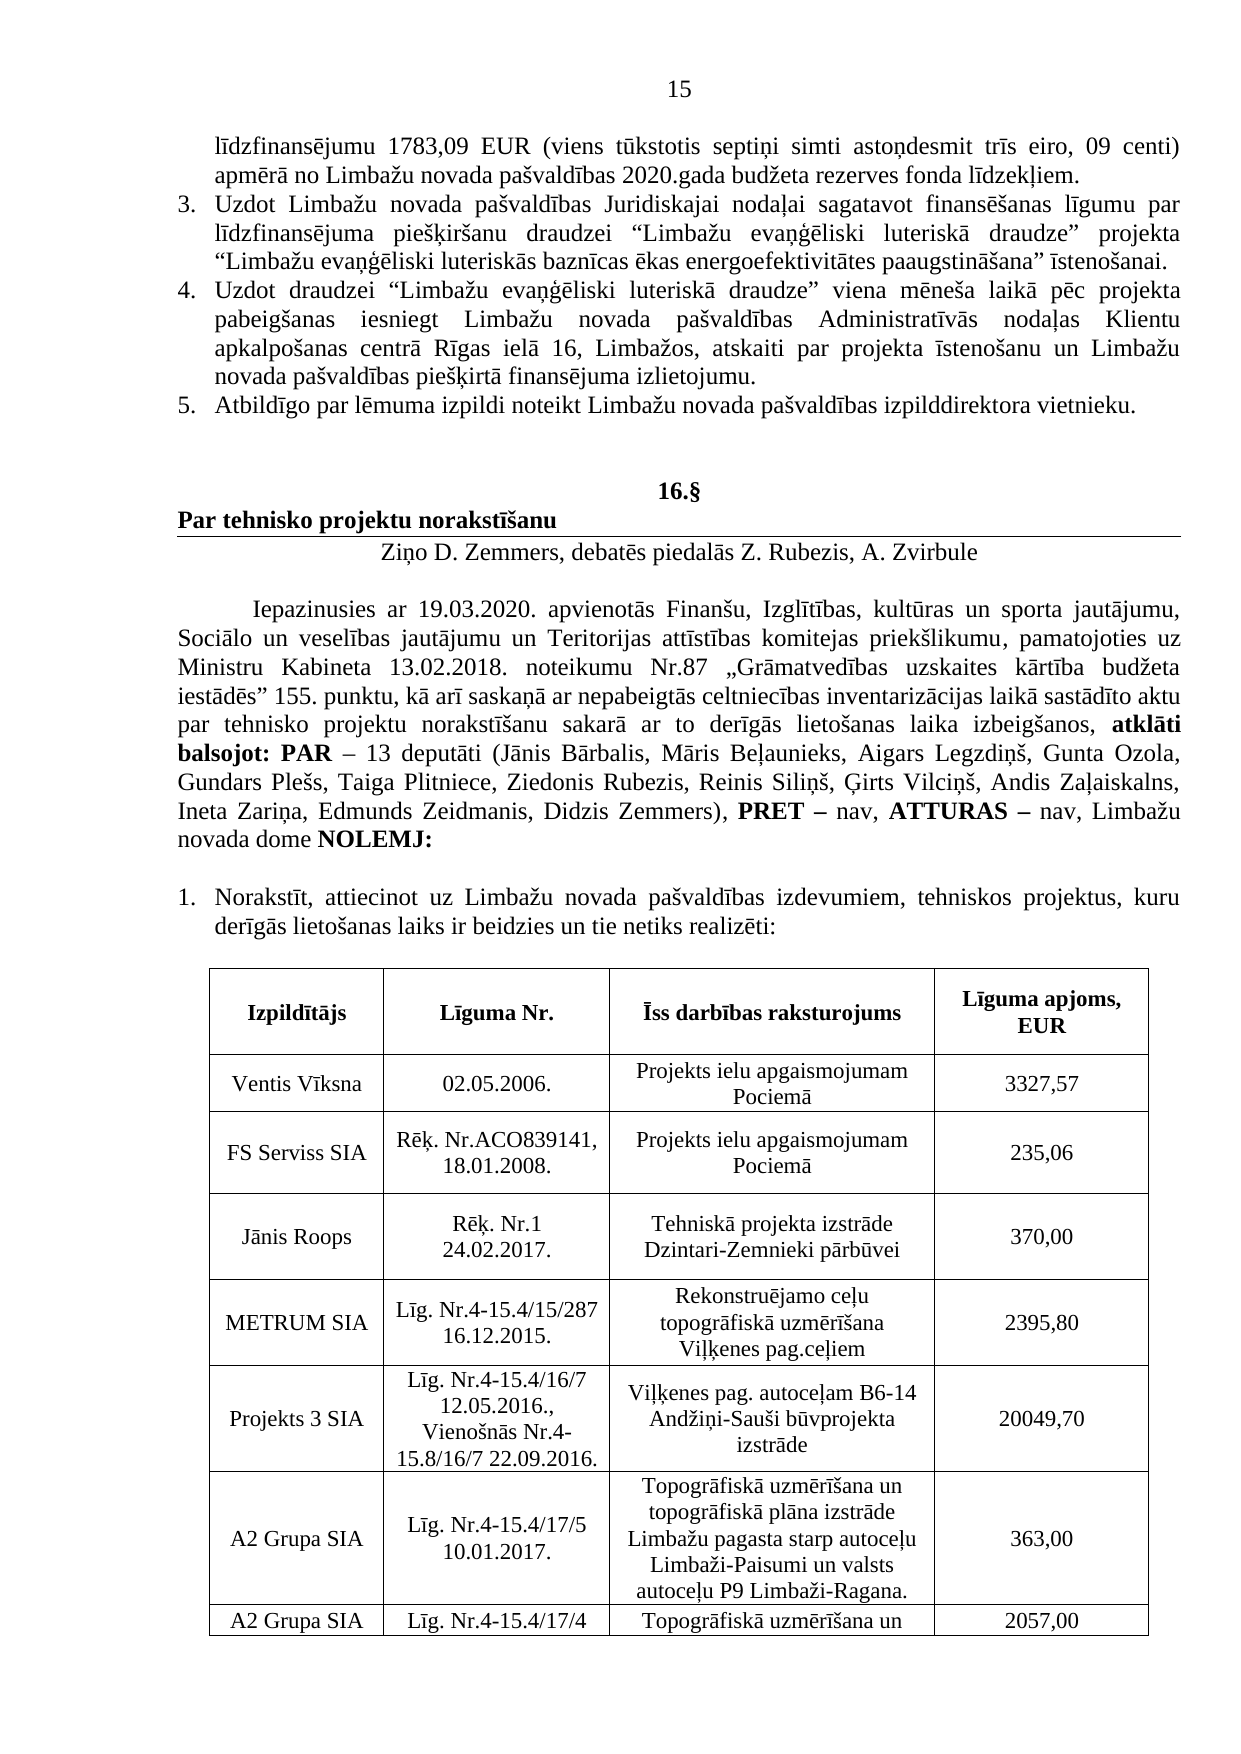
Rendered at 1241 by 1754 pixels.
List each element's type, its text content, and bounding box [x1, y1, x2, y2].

table_cell Projekts ielu apgaismojumam Pociemā [610, 1112, 934, 1193]
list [177, 131, 1181, 189]
table_cell Rēķ. Nr.ACO839141, 18.01.2008. [384, 1112, 609, 1193]
table_header Līguma apjoms, EUR [935, 969, 1148, 1054]
table_cell 235,06 [935, 1112, 1148, 1193]
table_cell 3327,57 [935, 1055, 1148, 1111]
list Atbildīgo par lēmuma izpildi noteikt Limbažu novada pašvaldības izpilddirektora vietnieku. [177, 390, 1181, 419]
table_cell Līg. Nr.4-15.4/17/5 10.01.2017. [384, 1472, 609, 1604]
table_header Īss darbības raksturojums [610, 969, 934, 1054]
table_cell 2395,80 [935, 1280, 1148, 1364]
table_cell Jānis Roops [210, 1194, 383, 1279]
table_cell Projekts 3 SIA [210, 1366, 383, 1471]
text 16.§ [177, 476, 1181, 505]
table_cell Topogrāfiskā uzmērīšana un topogrāfiskā plāna izstrāde Limbažu pagasta starp autoceļu Limbaži-Paisumi un valsts autoceļu P9 Limbaži-Ragana. [610, 1472, 934, 1604]
list Uzdot draudzei “Limbažu evaņģēliski luteriskā draudze” viena mēneša laikā pēc projekta pabeigšanas iesniegt Limbažu novada pašvaldības Administratīvās nodaļas Klientu apkalpošanas centrā Rīgas ielā 16, Limbažos, atskaiti par projekta īstenošanu un Limbažu novada pašvaldības piešķirtā finansējuma izlietojumu. [177, 275, 1181, 390]
table_cell Līg. Nr.4-15.4/15/287 16.12.2015. [384, 1280, 609, 1364]
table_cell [384, 1605, 609, 1635]
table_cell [610, 1605, 934, 1635]
table_cell 02.05.2006. [384, 1055, 609, 1111]
table_cell FS Serviss SIA [210, 1112, 383, 1193]
table_cell Tehniskā projekta izstrāde Dzintari-Zemnieki pārbūvei [610, 1194, 934, 1279]
table_cell Rekonstruējamo ceļu topogrāfiskā uzmērīšana Viļķenes pag.ceļiem [610, 1280, 934, 1364]
table_cell Rēķ. Nr.1 24.02.2017. [384, 1194, 609, 1279]
text Par tehnisko projektu norakstīšanu [177, 505, 1181, 536]
list Uzdot Limbažu novada pašvaldības Juridiskajai nodaļai sagatavot finansēšanas līgumu par līdzfinansējuma piešķiršanu draudzei “Limbažu evaņģēliski luteriskā draudze” projekta “Limbažu evaņģēliski luteriskās baznīcas ēkas energoefektivitātes paaugstināšana” īstenošanai. [177, 189, 1181, 275]
text Iepazinusies ar 19.03.2020. apvienotās Finanšu, Izglītības, kultūras un sporta jautājumu, Sociālo un veselības jautājumu un Teritorijas attīstības komitejas priekšlikumu, pamatojoties uz Ministru Kabineta 13.02.2018. noteikumu Nr.87 „Grāmatvedības uzskaites kārtība budžeta iestādēs” 155. punktu, kā arī saskaņā ar nepabeigtās celtniecības inventarizācijas laikā sastādīto aktu par tehnisko projektu norakstīšanu sakarā ar to derīgās lietošanas laika izbeigšanos, atklāti balsojot: PAR – 13 deputāti (Jānis Bārbalis, Māris Beļaunieks, Aigars Legzdiņš, Gunta Ozola, Gundars Plešs, Taiga Plitniece, Ziedonis Rubezis, Reinis Siliņš, Ģirts Vilciņš, Andis Zaļaiskalns, Ineta Zariņa, Edmunds Zeidmanis, Didzis Zemmers), PRET – nav, ATTURAS – nav, Limbažu novada dome NOLEMJ: [177, 594, 1181, 853]
table_cell Projekts ielu apgaismojumam Pociemā [610, 1055, 934, 1111]
table_header Izpildītājs [210, 969, 383, 1054]
table_cell Ventis Vīksna [210, 1055, 383, 1111]
table_cell Līg. Nr.4-15.4/16/7 12.05.2016., Vienošnās Nr.4-15.8/16/7 22.09.2016. [384, 1366, 609, 1471]
table_cell 363,00 [935, 1472, 1148, 1604]
table_cell METRUM SIA [210, 1280, 383, 1364]
table_cell 370,00 [935, 1194, 1148, 1279]
table_cell 2057,00 [935, 1605, 1148, 1635]
table_header Līguma Nr. [384, 969, 609, 1054]
list Norakstīt, attiecinot uz Limbažu novada pašvaldības izdevumiem, tehniskos projektus, kuru derīgās lietošanas laiks ir beidzies un tie netiks realizēti: [177, 882, 1181, 939]
table_cell A2 Grupa SIA [210, 1472, 383, 1604]
table_cell 20049,70 [935, 1366, 1148, 1471]
table_cell A2 Grupa SIA [210, 1605, 383, 1635]
table_cell Viļķenes pag. autoceļam B6-14 Andžiņi-Sauši būvprojekta izstrāde [610, 1366, 934, 1471]
text Ziņo D. Zemmers, debatēs piedalās Z. Rubezis, A. Zvirbule [177, 537, 1181, 566]
